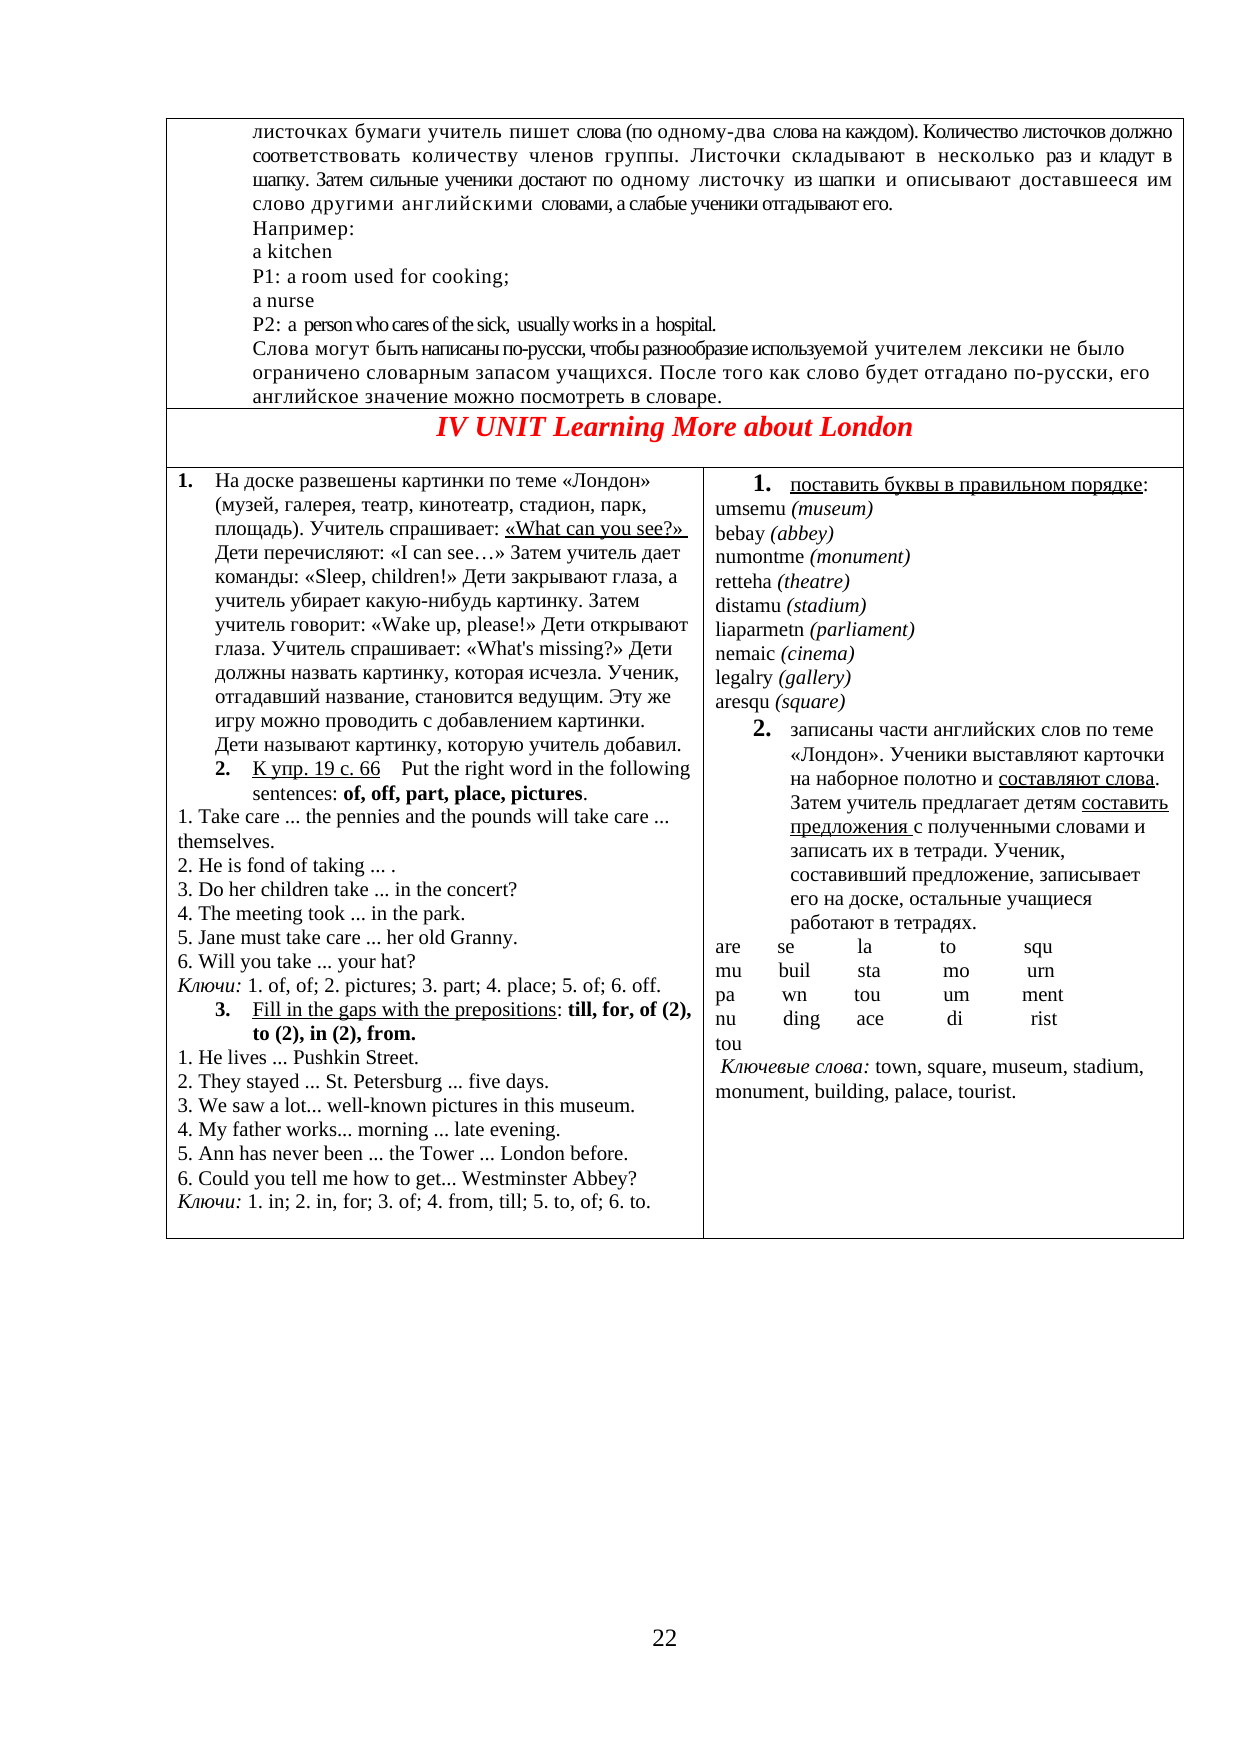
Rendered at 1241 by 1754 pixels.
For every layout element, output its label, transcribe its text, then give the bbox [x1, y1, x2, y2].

table_cell поставить буквы в правильном порядке: umsemu (museum) bebay (abbey) numontme (monument) retteha (theatre) distamu (stadium) liaparmetn (parliament) nemaic (cinema) legalry (gallery) aresqu (square) записаны части английских слов по теме «Лондон». Ученики выставляют карточки на наборное полотно и составляют слова. Затем учитель предлагает детям составить предложения с полученными словами и записать их в тетради. Ученик, составивший предложение, записывает его на доске, остальные учащиеся работают в тетрадях. аre se la to squ mu buil sta mo urn pa wn tou um ment nu ding ace di rist tou Ключевые слова: town, square, museum, stadium, monument, building, palace, tourist. [704, 468, 1183, 1238]
table_cell IV UNIT Learning More about London [167, 409, 1183, 467]
table_cell На доске развешены картинки по теме «Лондон» (музей, галерея, театр, кинотеатр, стадион, парк, площадь). Учитель спрашивает: «What can you see?» Дети перечисляют: «I can see…» Затем учитель дает команды: «Sleep, children!» Дети закрывают глаза, а учитель убирает какую-нибудь картинку. Затем учитель говорит: «Wake up, please!» Дети открывают глаза. Учитель спрашивает: «What's missing?» Дети должны назвать картинку, которая исчезла. Ученик, отгадавший название, становится ведущим. Эту же игру можно проводить с добавлением картинки. Дети называют картинку, которую учитель добавил. К упр. 19 с. 66 Put the right word in the following sentences: of, off, part, place, pictures. 1. Take care ... the pennies and the pounds will take care ... themselves. 2. He is fond of taking ... . 3. Do her children take ... in the concert? 4. The meeting took ... in the park. 5. Jane must take care ... her old Granny. 6. Will you take ... your hat? Ключи: 1. of, of; 2. pictures; 3. part; 4. place; 5. of; 6. off. Fill in the gaps with the prepositions: till, for, of (2), to (2), in (2), from. 1. He lives ... Pushkin Street. 2. They stayed ... St. Petersburg ... five days. 3. We saw a lot... well-known pictures in this museum. 4. My father works... morning ... late evening. 5. Ann has never been ... the Tower ... London before. 6. Could you tell me how to get... Westminster Abbey? Ключи: 1. in; 2. in, for; 3. of; 4. from, till; 5. to, of; 6. to. [167, 468, 703, 1238]
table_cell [167, 119, 1183, 408]
